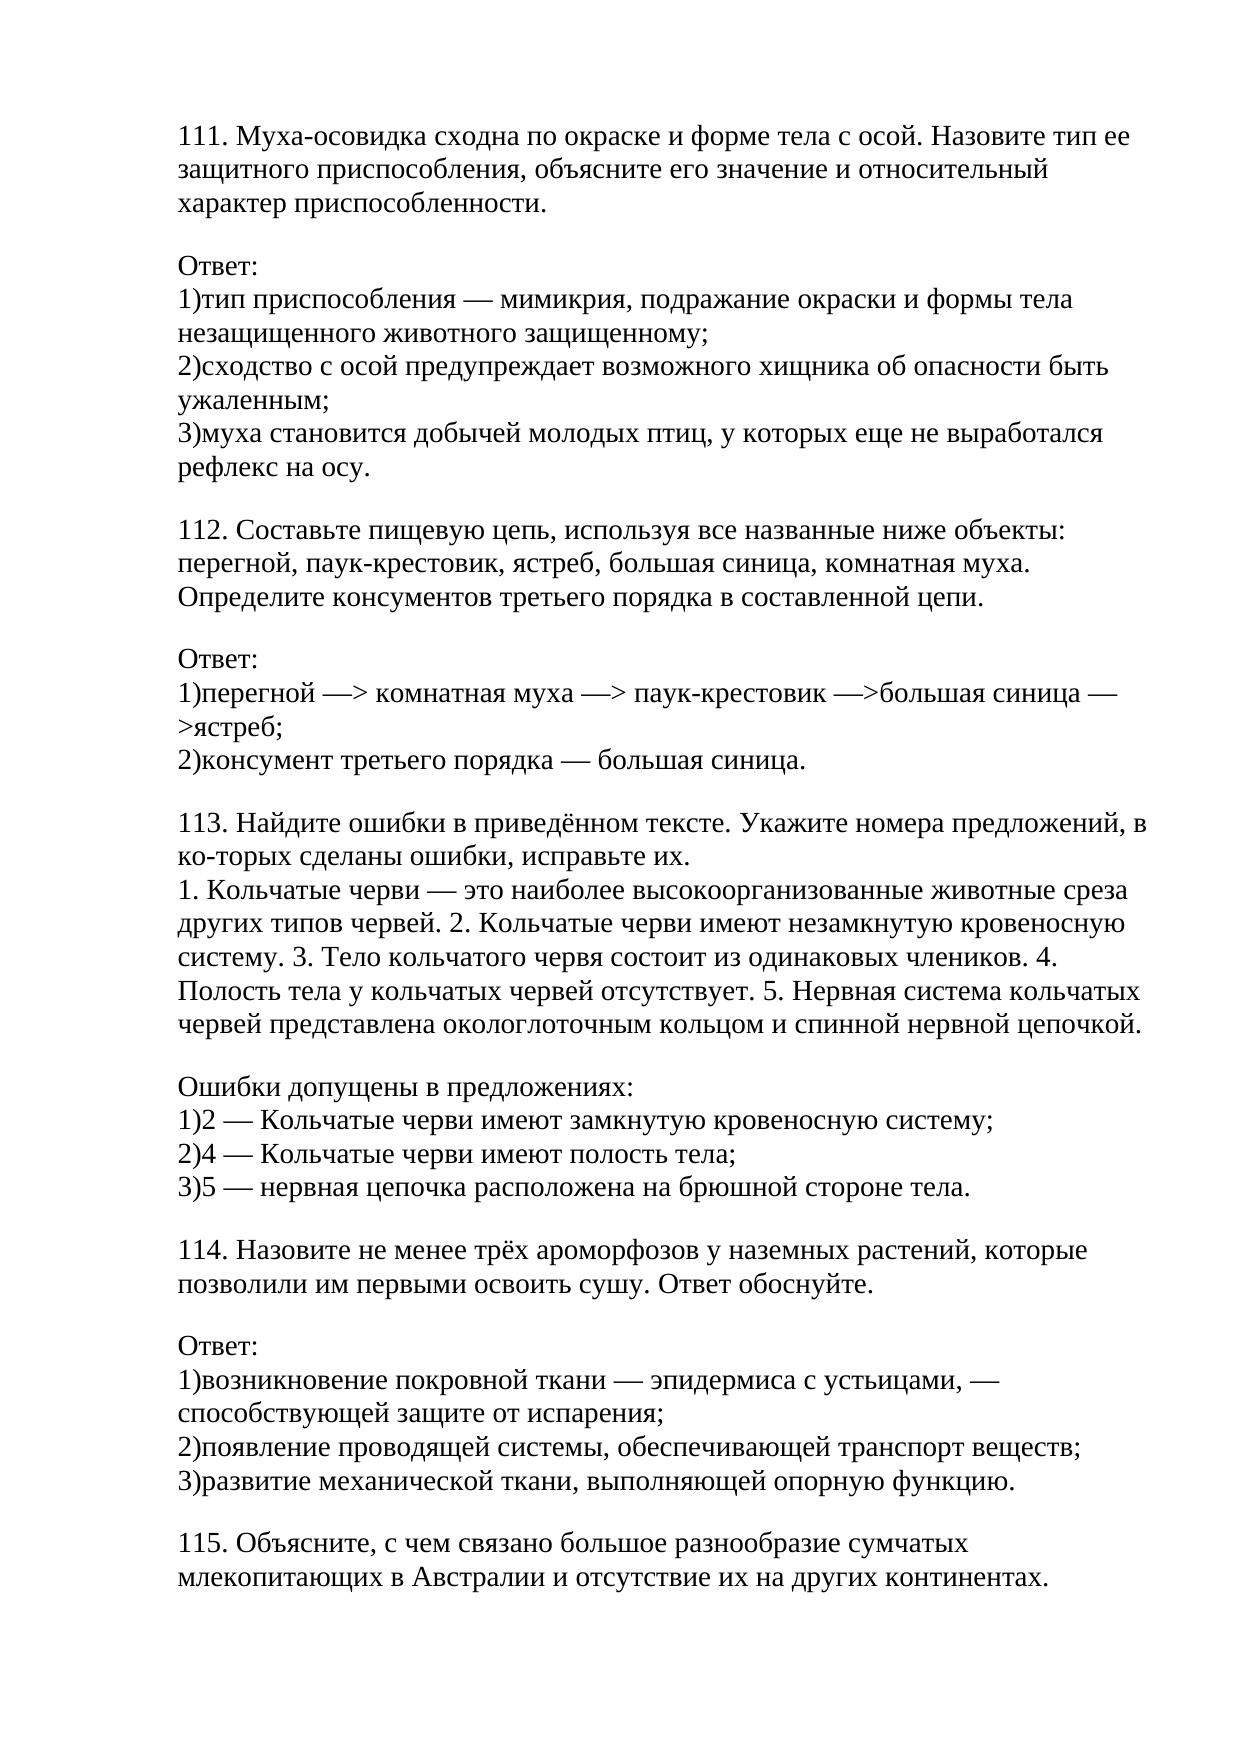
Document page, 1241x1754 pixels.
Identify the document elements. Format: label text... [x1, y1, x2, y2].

text 112. Составьте пищевую цепь, используя все названные ниже объекты: перегной, паук-крестовик, ястреб, большая синица, комнатная муха. Определите консументов третьего порядка в составленной цепи. [177, 512, 1152, 612]
text Ответ: 1)тип приспособления — мимикрия, подражание окраски и формы тела незащищенного животного защищенному; 2)сходство с осой предупреждает возможного хищника об опасности быть ужаленным; 3)муха становится добычей молодых птиц, у которых еще не выработался рефлекс на осу. [177, 248, 1152, 483]
text 113. Найдите ошибки в приведённом тексте. Укажите номера предложений, в ко-торых сделаны ошибки, исправьте их. 1. Кольчатые черви — это наиболее высокоорганизованные животные среза других типов червей. 2. Кольчатые черви имеют незамкнутую кровеносную систему. 3. Тело кольчатого червя состоит из одинаковых члеников. 4. Полость тела у кольчатых червей отсутствует. 5. Нервная система кольчатых червей представлена окологлоточным кольцом и спинной нервной цепочкой. [177, 805, 1152, 1040]
text Ответ: 1)перегной —> комнатная муха —> паук-крестовик —>большая синица —>ястреб; 2)консумент третьего порядка — большая синица. [177, 642, 1152, 776]
text Ответ: 1)возникновение покровной ткани — эпидермиса с устьицами, — способствующей защите от испарения; 2)появление проводящей системы, обеспечивающей транспорт веществ; 3)развитие механической ткани, выполняющей опорную функцию. [177, 1328, 1152, 1496]
text 114. Назовите не менее трёх ароморфозов у наземных растений, которые позволили им первыми освоить сушу. Ответ обоснуйте. [177, 1232, 1152, 1299]
text Ошибки допущены в предложениях: 1)2 — Кольчатые черви имеют замкнутую кровеносную систему; 2)4 — Кольчатые черви имеют полость тела; 3)5 — нервная цепочка расположена на брюшной стороне тела. [177, 1069, 1152, 1203]
text 111. Муха-осовидка сходна по окраске и форме тела с осой. Назовите тип ее защитного приспособления, объясните его значение и относительный характер приспособленности. [177, 118, 1152, 219]
text 115. Объясните, с чем связано большое разнообразие сумчатых млекопитающих в Австралии и отсутствие их на других континентах. [177, 1525, 1152, 1592]
